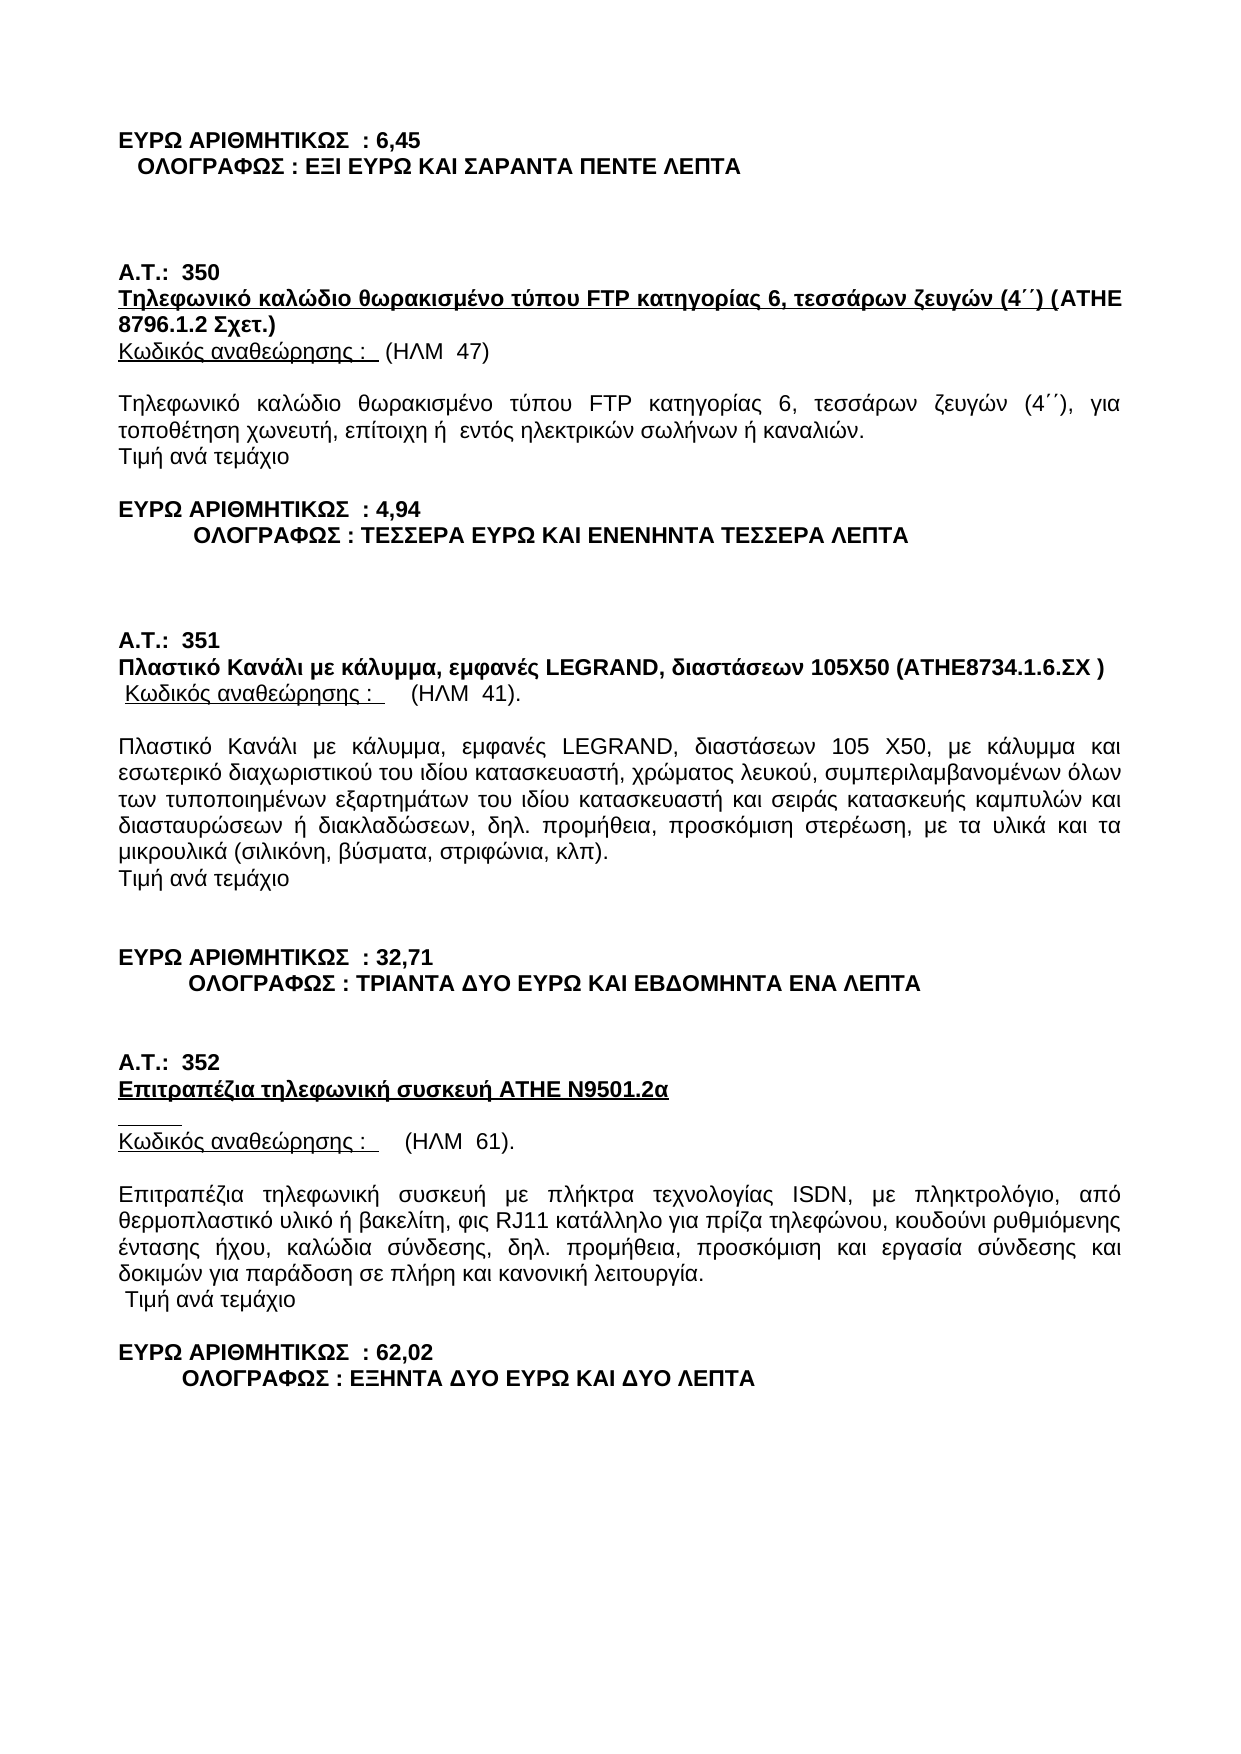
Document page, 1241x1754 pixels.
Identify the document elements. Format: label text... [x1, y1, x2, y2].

text Τηλεφωνικό καλώδιο θωρακισμένο τύπου FTP κατηγορίας 6, τεσσάρων ζευγών (4΄΄) (ATHE 8796.1.2 Σχετ.) [118, 285, 1122, 338]
text Τιμή ανά τεμάχιο [118, 443, 1122, 469]
text ΕΥΡΩ ΑΡΙΘΜΗΤΙΚΩΣ : 32,71 [118, 944, 1122, 970]
text Α.Τ.: 352 [118, 1049, 1122, 1076]
text ΟΛΟΓΡΑΦΩΣ : ΕΞΙ ΕΥΡΩ ΚΑΙ ΣΑΡΑΝΤΑ ΠΕΝΤΕ ΛΕΠΤΑ [118, 153, 1122, 179]
text Τιμή ανά τεμάχιο [118, 865, 1122, 891]
text ΕΥΡΩ ΑΡΙΘΜΗΤΙΚΩΣ : 4,94 [118, 496, 1122, 522]
text Α.Τ.: 351 [118, 627, 1122, 654]
text Α.Τ.: 350 [118, 258, 1122, 285]
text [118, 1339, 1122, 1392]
text Κωδικός αναθεώρησης : (ΗΛΜ 47) [118, 338, 1122, 364]
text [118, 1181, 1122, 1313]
text ΟΛΟΓΡΑΦΩΣ : ΤΡΙΑΝΤΑ ΔΥΟ ΕΥΡΩ ΚΑΙ ΕΒΔΟΜΗΝΤΑ ΕΝΑ ΛΕΠΤΑ [118, 970, 1122, 996]
text Κωδικός αναθεώρησης : (ΗΛΜ 41). [118, 680, 1122, 707]
text ΟΛΟΓΡΑΦΩΣ : ΤΕΣΣΕΡΑ ΕΥΡΩ ΚΑΙ ΕΝΕΝΗΝΤΑ ΤΕΣΣΕΡΑ ΛΕΠΤΑ [118, 522, 1122, 548]
text ΕΥΡΩ ΑΡΙΘΜΗΤΙΚΩΣ : 6,45 [118, 127, 1122, 153]
text Πλαστικό Κανάλι με κάλυμμα, εμφανές LEGRAND, διαστάσεων 105 Χ50, με κάλυμμα και εσωτερικό διαχωριστικού του ιδίου κατασκευαστή, χρώματος λευκού, συμπεριλαμβανομένων όλων των τυποποιημένων εξαρτημάτων του ιδίου κατασκευαστή και σειράς κατασκευής καμπυλών και διασταυρώσεων ή διακλαδώσεων, δηλ. προμήθεια, προσκόμιση στερέωση, με τα υλικά και τα μικρουλικά (σιλικόνη, βύσματα, στριφώνια, κλπ). [118, 733, 1122, 865]
text Πλαστικό Κανάλι με κάλυμμα, εμφανές LEGRAND, διαστάσεων 105Χ50 (ΑΤΗΕ8734.1.6.ΣΧ ) [118, 654, 1122, 680]
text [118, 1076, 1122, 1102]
text Τηλεφωνικό καλώδιο θωρακισμένο τύπου FTP κατηγορίας 6, τεσσάρων ζευγών (4΄΄), για τοποθέτηση χωνευτή, επίτοιχη ή εντός ηλεκτρικών σωλήνων ή καναλιών. [118, 390, 1122, 443]
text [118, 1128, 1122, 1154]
